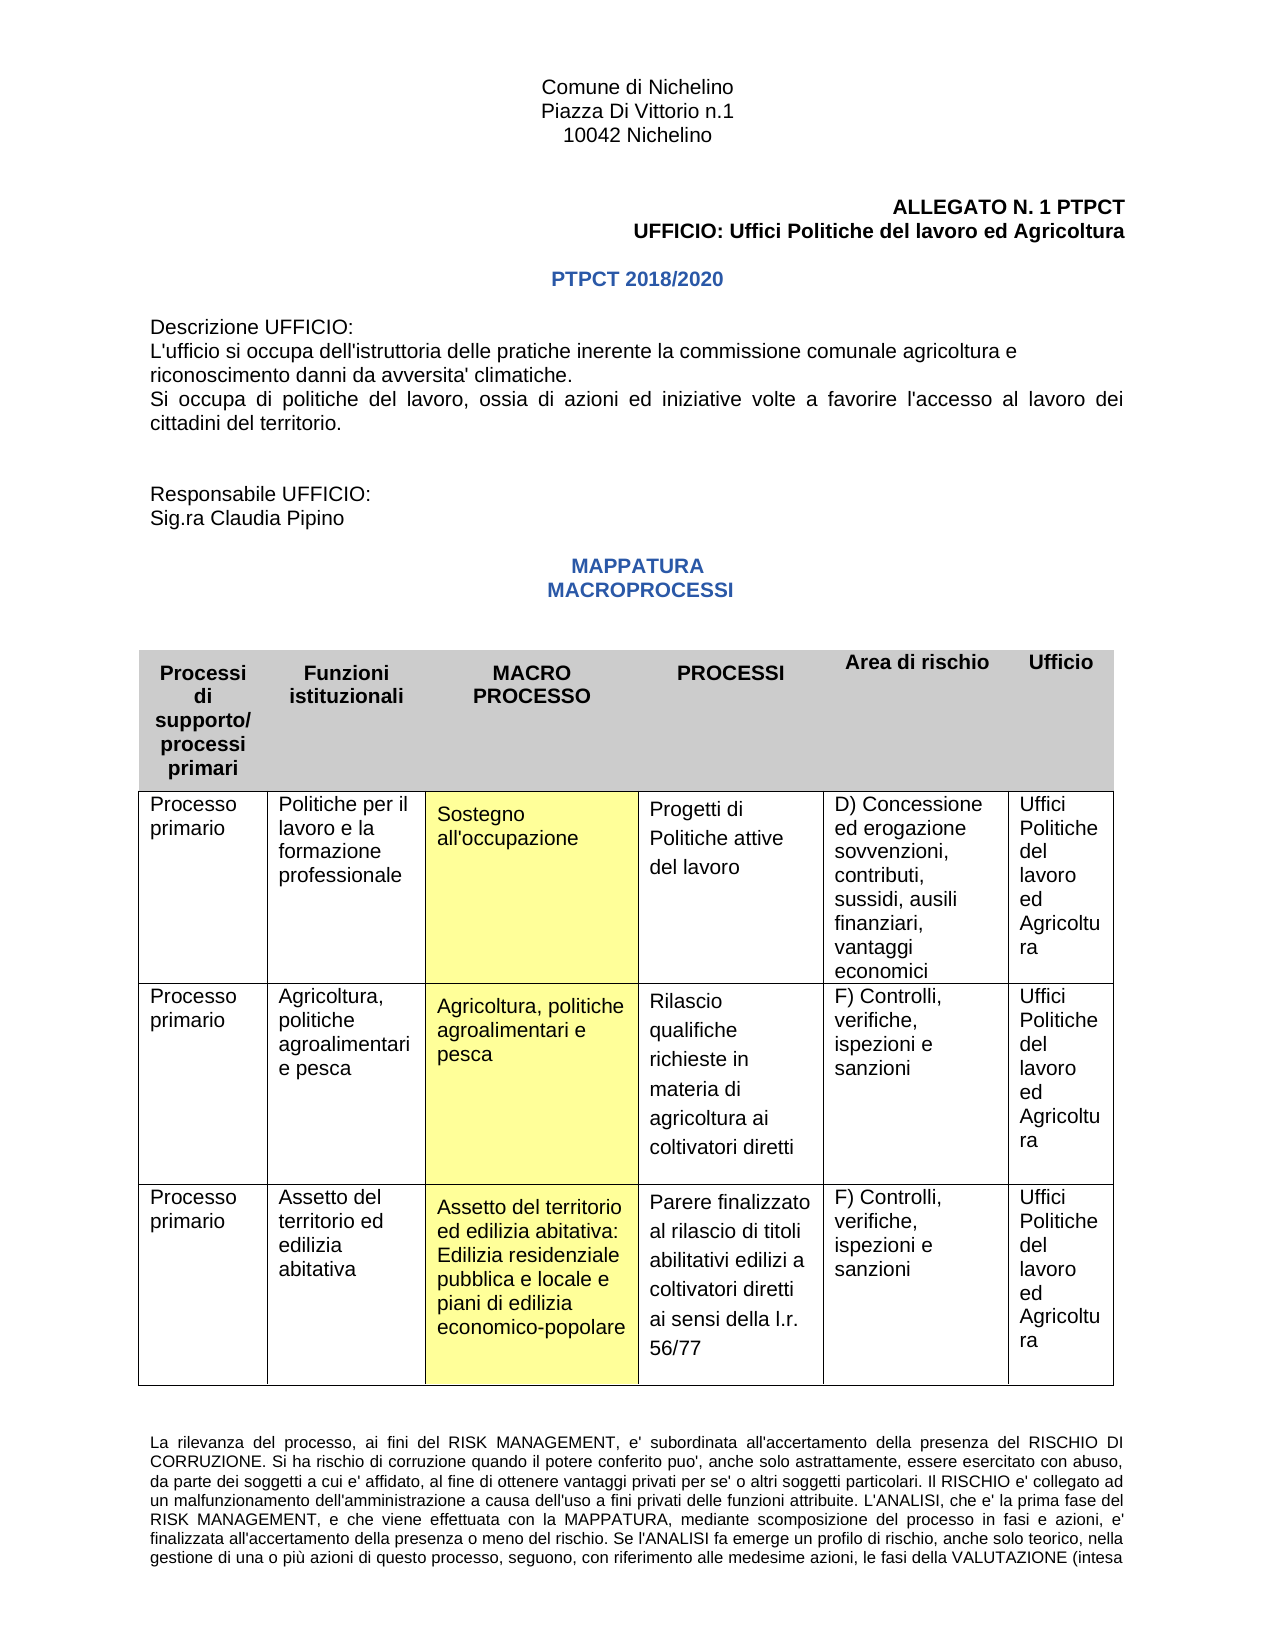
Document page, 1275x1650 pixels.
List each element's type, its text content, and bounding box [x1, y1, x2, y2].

table_cell Rilascio qualifiche richieste in materia di agricoltura ai coltivatori diretti [639, 984, 823, 1184]
table_cell Agricoltura, politiche agroalimentari e pesca [426, 984, 638, 1184]
table_header Funzioni istituzionali [267, 650, 426, 791]
text ALLEGATO N. 1 PTPCT [150, 195, 1125, 219]
table_cell Processo primario [139, 792, 267, 983]
table_cell Processo primario [139, 984, 267, 1184]
table_header MACRO PROCESSO [426, 650, 638, 791]
text 10042 Nichelino [150, 123, 1125, 147]
table_cell Agricoltura, politiche agroalimentari e pesca [268, 984, 425, 1184]
text Si occupa di politiche del lavoro, ossia di azioni ed iniziative volte a favorire l'accesso al lavoro dei cittadini del territorio. [150, 386, 1125, 434]
text MAPPATURA [150, 554, 1125, 578]
table_header Processi di supporto/processi primari [139, 650, 267, 791]
table_cell Assetto del territorio ed edilizia abitativa [268, 1185, 425, 1384]
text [150, 1433, 1125, 1567]
table_cell Uffici Politiche del lavoro ed Agricoltura [1009, 984, 1113, 1184]
table_header Ufficio [1008, 650, 1114, 791]
table_cell Politiche per il lavoro e la formazione professionale [268, 792, 425, 983]
table_header Area di rischio [823, 650, 1008, 791]
text Descrizione UFFICIO: [150, 314, 1125, 338]
table_cell Uffici Politiche del lavoro ed Agricoltura [1009, 792, 1113, 983]
table_cell Uffici Politiche del lavoro ed Agricoltura [1009, 1185, 1113, 1384]
table_cell Parere finalizzato al rilascio di titoli abilitativi edilizi a coltivatori diretti ai sensi della l.r. 56/77 [639, 1185, 823, 1384]
table_cell Processo primario [139, 1185, 267, 1384]
text Piazza Di Vittorio n.1 [150, 99, 1125, 123]
text Sig.ra Claudia Pipino [150, 506, 1125, 530]
text MACROPROCESSI [150, 578, 1125, 602]
table_cell D) Concessione ed erogazione sovvenzioni, contributi, sussidi, ausili finanziari, vantaggi economici [824, 792, 1008, 983]
table_cell F) Controlli, verifiche, ispezioni e sanzioni [824, 984, 1008, 1184]
table_cell F) Controlli, verifiche, ispezioni e sanzioni [824, 1185, 1008, 1384]
text Responsabile UFFICIO: [150, 482, 1125, 506]
text PTPCT 2018/2020 [150, 267, 1125, 291]
table_cell Sostegno all'occupazione [426, 792, 638, 983]
text L'ufficio si occupa dell'istruttoria delle pratiche inerente la commissione comunale agricoltura e riconoscimento danni da avversita' climatiche. [150, 338, 1125, 386]
table_cell Progetti di Politiche attive del lavoro [639, 792, 823, 983]
table_header PROCESSI [638, 650, 823, 791]
text UFFICIO: Uffici Politiche del lavoro ed Agricoltura [150, 219, 1125, 243]
text Comune di Nichelino [150, 75, 1125, 99]
table_cell Assetto del territorio ed edilizia abitativa: Edilizia residenziale pubblica e locale e piani di edilizia economico-popolare [426, 1185, 638, 1384]
